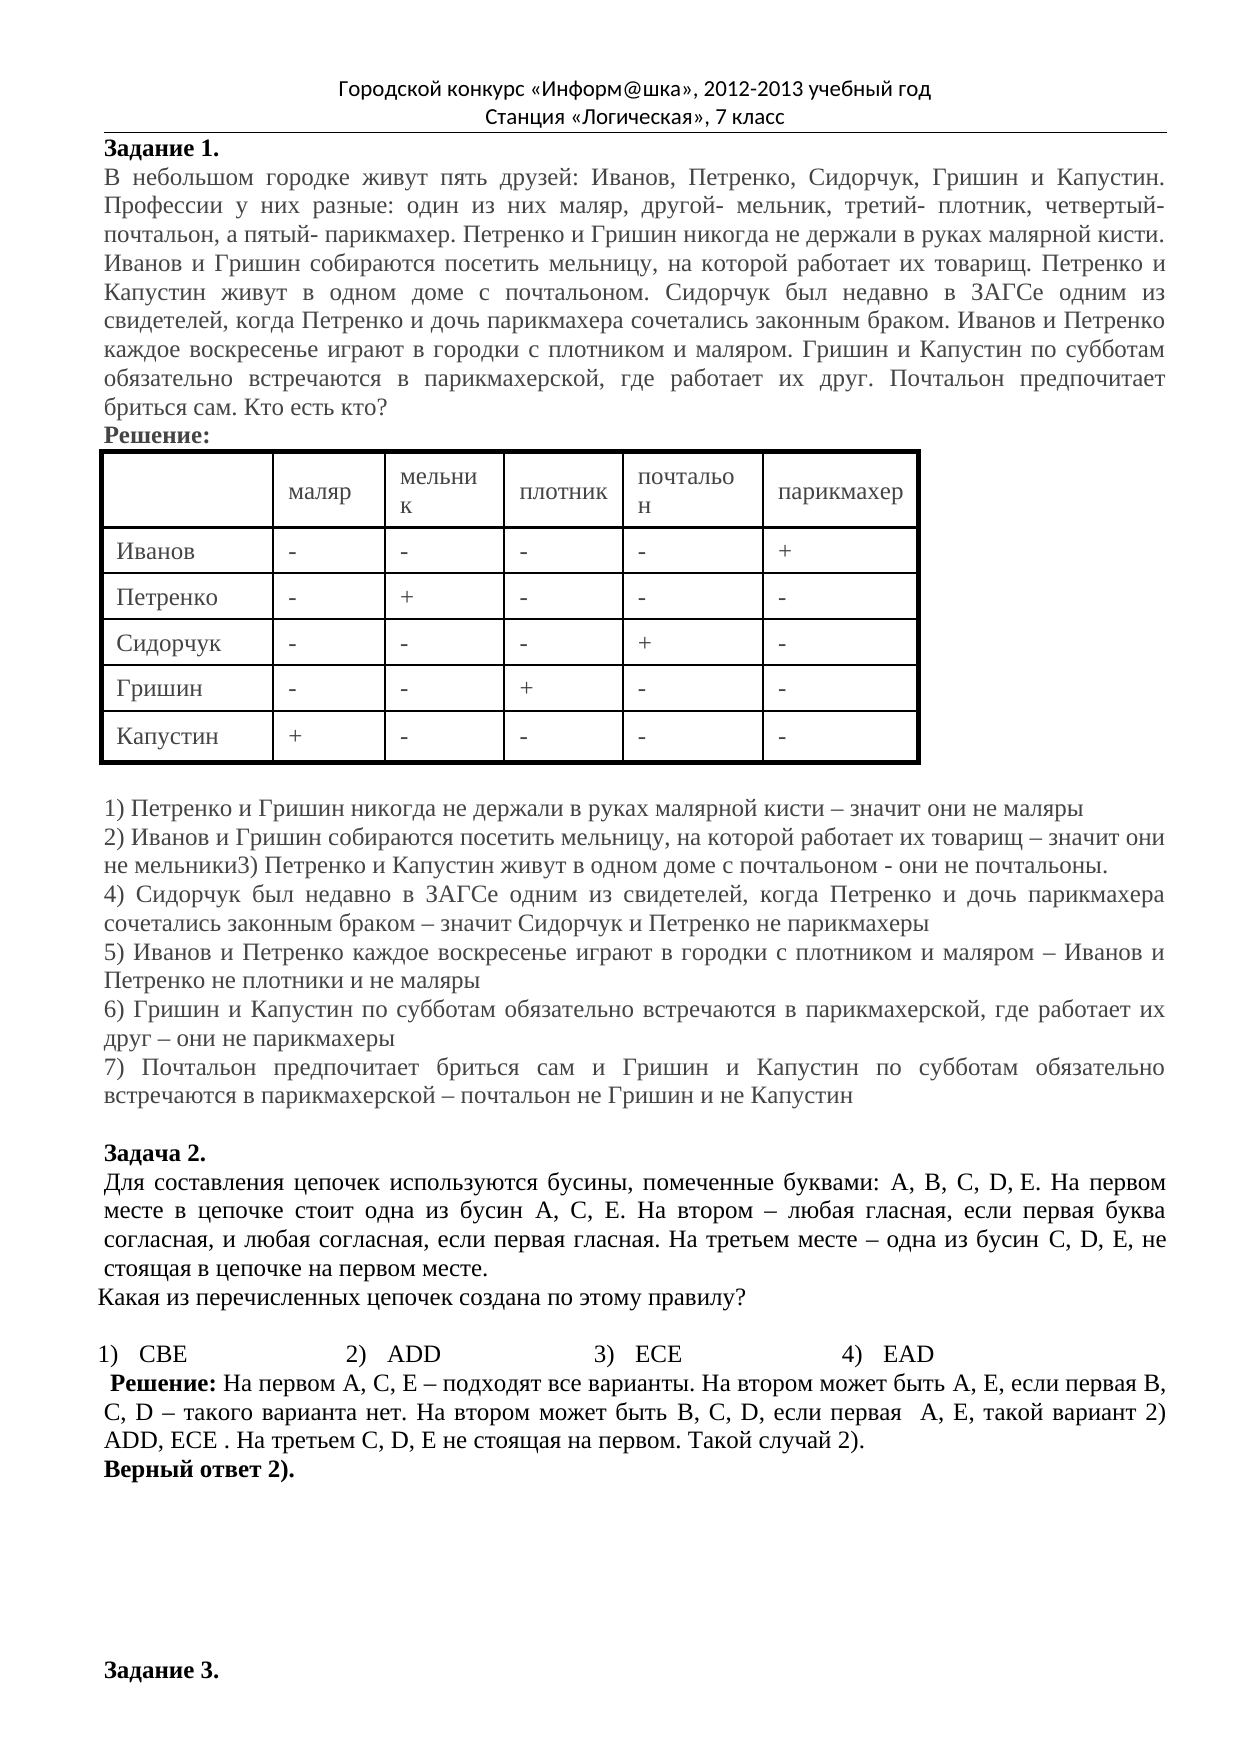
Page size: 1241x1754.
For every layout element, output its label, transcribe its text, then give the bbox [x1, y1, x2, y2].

text Для составления цепочек используются бусины, помеченные буквами: A, B, C, D, E. На первом месте в цепочке стоит одна из бусин A, C, E. На втором – любая гласная, если первая буква согласная, и любая согласная, если первая гласная. На третьем месте – одна из бусин C, D, E, не стоящая в цепочке на первом месте. [103, 1167, 1167, 1282]
table_cell - [624, 712, 762, 760]
table_cell - [764, 574, 916, 618]
table_cell - [274, 666, 384, 710]
table_cell - [624, 666, 762, 710]
table_cell - [764, 712, 916, 760]
text 5) Иванов и Петренко каждое воскресенье играют в городки с плотником и маляром – Иванов и Петренко не плотники и не маляры [103, 937, 1167, 994]
table_cell - [505, 574, 622, 618]
table_cell + [386, 574, 503, 618]
text 7) Почтальон предпочитает бриться сам и Гришин и Капустин по субботам обязательно встречаются в парикмахерской – почтальон не Гришин и не Капустин [103, 1052, 1167, 1109]
table_cell + [505, 666, 622, 710]
table_header [104, 454, 272, 526]
table_header плотник [505, 454, 622, 526]
table_cell - [505, 620, 622, 664]
table_cell - [386, 666, 503, 710]
table_header почтальон [624, 454, 762, 526]
table_header CBE [134, 1339, 340, 1368]
table_header 1) [92, 1339, 134, 1368]
text В небольшом городке живут пять друзей: Иванов, Петренко, Сидорчук, Гришин и Капустин. Профессии у них разные: один из них маляр, другой- мельник, третий- плотник, четвертый-почтальон, а пятый- парикмахер. Петренко и Гришин никогда не держали в руках малярной кисти. Иванов и Гришин собираются посетить мельницу, на которой работает их товарищ. Петренко и Капустин живут в одном доме с почтальоном. Сидорчук был недавно в ЗАГСе одним из свидетелей, когда Петренко и дочь парикмахера сочетались законным браком. Иванов и Петренко каждое воскресенье играют в городки с плотником и маляром. Гришин и Капустин по субботам обязательно встречаются в парикмахерской, где работает их друг. Почтальон предпочитает бриться сам. Кто есть кто? [103, 162, 1167, 420]
table_cell - [624, 529, 762, 572]
table_header маляр [274, 454, 384, 526]
table_cell + [764, 529, 916, 572]
table_header ECE [630, 1339, 836, 1368]
table_cell Петренко [104, 574, 272, 618]
text 6) Гришин и Капустин по субботам обязательно встречаются в парикмахерской, где работает их друг – они не парикмахеры [103, 994, 1167, 1052]
text Какая из перечисленных цепочек создана по этому правилу? [97, 1282, 1172, 1311]
table_header 4) [836, 1339, 878, 1368]
table_cell + [624, 620, 762, 664]
table_cell Гришин [104, 666, 272, 710]
table_header 2) [340, 1339, 382, 1368]
table_header парикмахер [764, 454, 916, 526]
table_header ADD [382, 1339, 588, 1368]
text 1) Петренко и Гришин никогда не держали в руках малярной кисти – значит они не маляры [103, 793, 1167, 822]
text Задание 1. [103, 133, 1167, 162]
table_cell - [274, 529, 384, 572]
table_cell - [624, 574, 762, 618]
text Задание 3. [103, 1656, 1167, 1684]
text 2) Иванов и Гришин собираются посетить мельницу, на которой работает их товарищ – значит они не мельники3) Петренко и Капустин живут в одном доме с почтальоном - они не почтальоны. [103, 822, 1167, 879]
table_cell - [505, 529, 622, 572]
table_cell Иванов [104, 529, 272, 572]
table_cell - [505, 712, 622, 760]
table_cell - [386, 712, 503, 760]
table_cell Капустин [104, 712, 272, 760]
table_cell Сидорчук [104, 620, 272, 664]
text Решение: На первом A, C, E – подходят все варианты. На втором может быть A, E, если первая B, C, D – такого варианта нет. На втором может быть B, C, D, если первая A, E, такой вариант 2) ADD, ECE . На третьем C, D, E не стоящая на первом. Такой случай 2). [103, 1368, 1167, 1454]
table_header мельник [386, 454, 503, 526]
table_cell - [386, 620, 503, 664]
text 4) Сидорчук был недавно в ЗАГСе одним из свидетелей, когда Петренко и дочь парикмахера сочетались законным браком – значит Сидорчук и Петренко не парикмахеры [103, 879, 1167, 937]
table_cell - [274, 620, 384, 664]
table_header 3) [588, 1339, 630, 1368]
table_cell - [764, 666, 916, 710]
text Задача 2. [103, 1138, 1167, 1167]
text Верный ответ 2). [103, 1454, 1167, 1483]
table_cell - [274, 574, 384, 618]
table_cell - [386, 529, 503, 572]
text Решение: [103, 420, 1167, 449]
table_header EAD [878, 1339, 1084, 1368]
table_cell - [764, 620, 916, 664]
table_cell + [274, 712, 384, 760]
